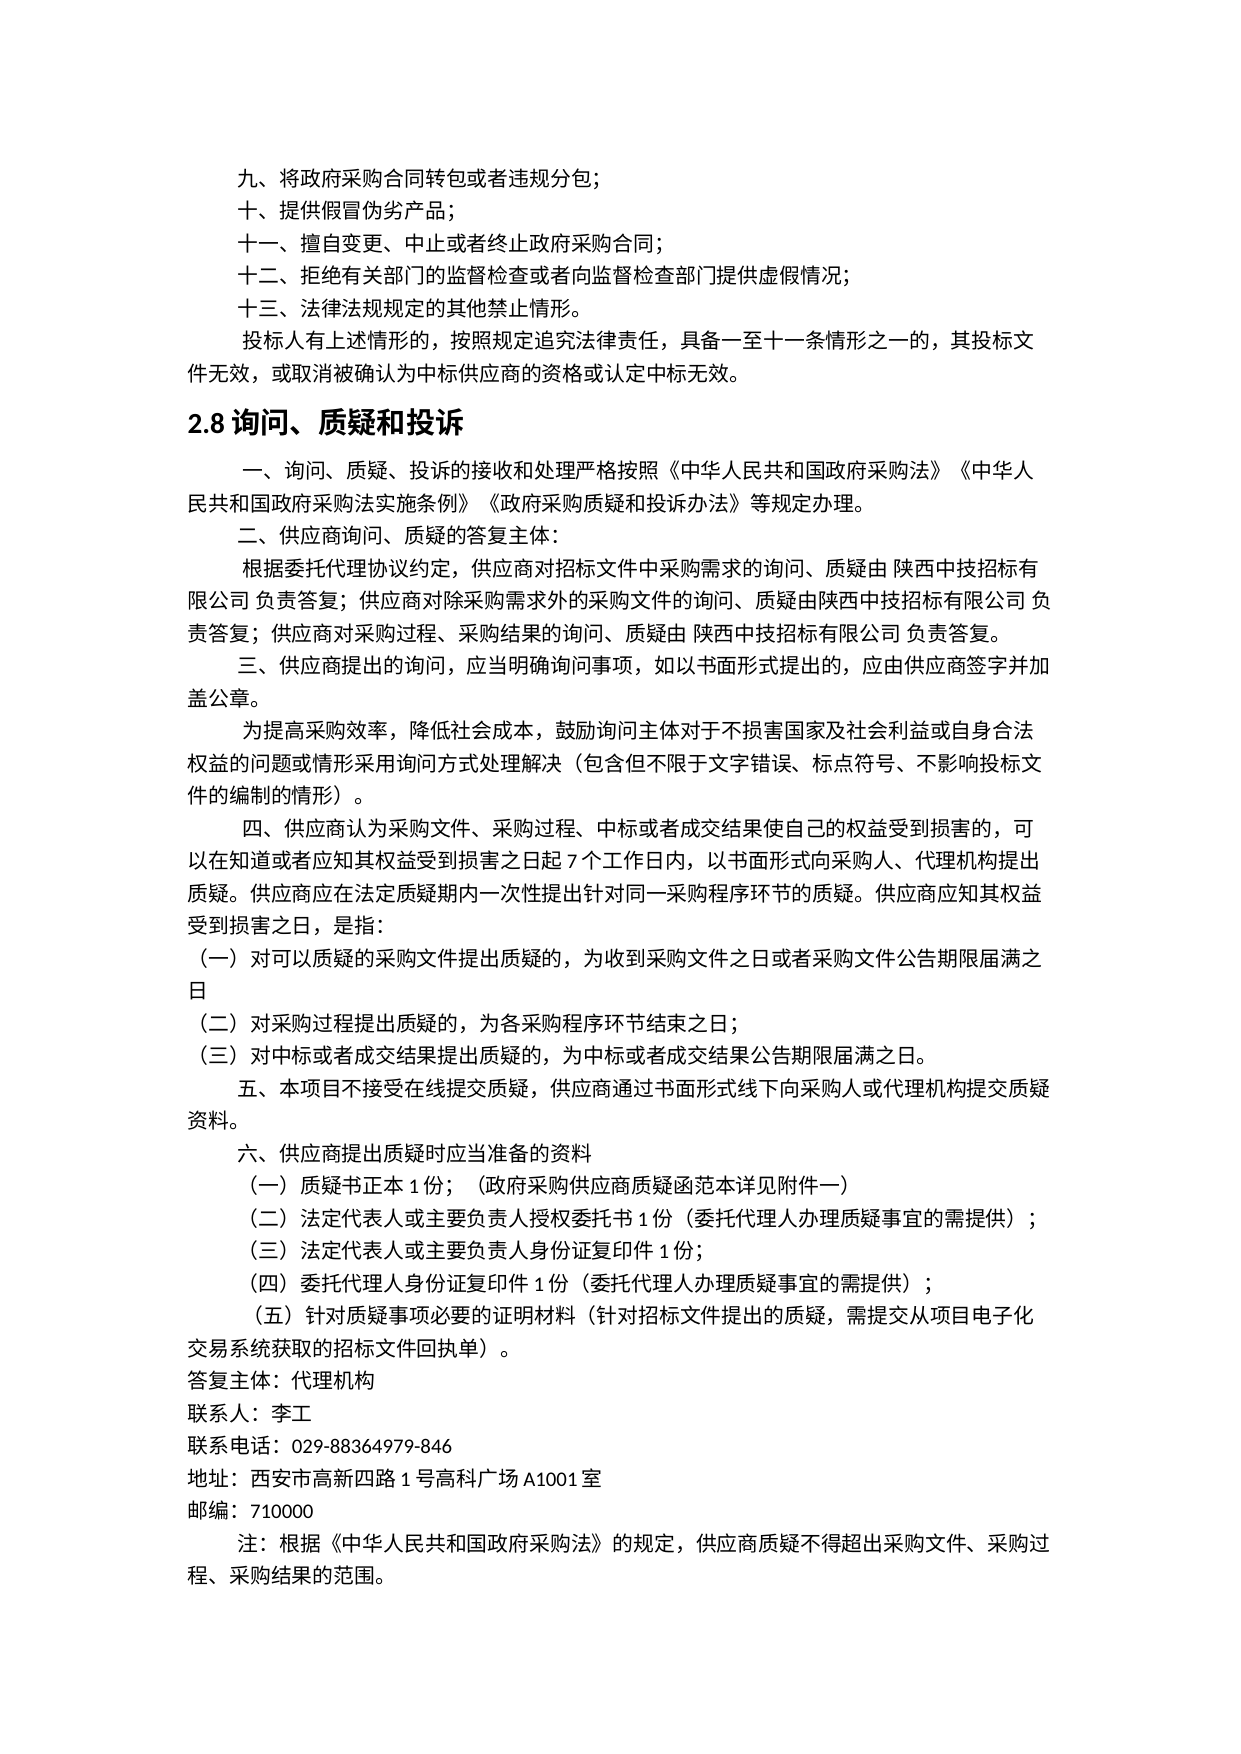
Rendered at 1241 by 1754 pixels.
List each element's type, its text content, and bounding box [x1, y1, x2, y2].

text 六、供应商提出质疑时应当准备的资料 [187, 1137, 1053, 1169]
text （三）法定代表人或主要负责人身份证复印件1份； [187, 1234, 1053, 1267]
text 一、询问、质疑、投诉的接收和处理严格按照《中华人民共和国政府采购法》《中华人民共和国政府采购法实施条例》《政府采购质疑和投诉办法》等规定办理。 [187, 454, 1053, 519]
text 联系人：李工 [187, 1397, 1053, 1429]
text 十一、擅自变更、中止或者终止政府采购合同； [187, 227, 1053, 259]
text 十三、法律法规规定的其他禁止情形。 [187, 292, 1053, 324]
text （一）质疑书正本1份；（政府采购供应商质疑函范本详见附件一） [187, 1169, 1053, 1202]
text 投标人有上述情形的，按照规定追究法律责任，具备一至十一条情形之一的，其投标文件无效，或取消被确认为中标供应商的资格或认定中标无效。 [187, 324, 1053, 389]
text 五、本项目不接受在线提交质疑，供应商通过书面形式线下向采购人或代理机构提交质疑资料。 [187, 1072, 1053, 1137]
text 二、供应商询问、质疑的答复主体： [187, 519, 1053, 552]
text 为提高采购效率，降低社会成本，鼓励询问主体对于不损害国家及社会利益或自身合法权益的问题或情形采用询问方式处理解决（包含但不限于文字错误、标点符号、不影响投标文件的编制的情形）。 [187, 714, 1053, 812]
text （五）针对质疑事项必要的证明材料（针对招标文件提出的质疑，需提交从项目电子化交易系统获取的招标文件回执单）。 [187, 1299, 1053, 1364]
text 联系电话：029-88364979-846 [187, 1429, 1053, 1462]
text 地址：西安市高新四路1号高科广场A1001室 [187, 1462, 1053, 1494]
text （二）法定代表人或主要负责人授权委托书1份（委托代理人办理质疑事宜的需提供）； [187, 1202, 1053, 1234]
text 九、将政府采购合同转包或者违规分包； [187, 162, 1053, 194]
text 根据委托代理协议约定，供应商对招标文件中采购需求的询问、质疑由 陕西中技招标有限公司 负责答复；供应商对除采购需求外的采购文件的询问、质疑由陕西中技招标有限公司 负责答复；供应商对采购过程、采购结果的询问、质疑由 陕西中技招标有限公司 负责答复。 [187, 552, 1053, 649]
text 注：根据《中华人民共和国政府采购法》的规定，供应商质疑不得超出采购文件、采购过程、采购结果的范围。 [187, 1527, 1053, 1592]
text （二）对采购过程提出质疑的，为各采购程序环节结束之日； [187, 1007, 1053, 1039]
text 四、供应商认为采购文件、采购过程、中标或者成交结果使自己的权益受到损害的，可以在知道或者应知其权益受到损害之日起7个工作日内，以书面形式向采购人、代理机构提出质疑。供应商应在法定质疑期内一次性提出针对同一采购程序环节的质疑。供应商应知其权益受到损害之日，是指： [187, 812, 1053, 942]
text 邮编：710000 [187, 1494, 1053, 1527]
text （一）对可以质疑的采购文件提出质疑的，为收到采购文件之日或者采购文件公告期限届满之日 [187, 942, 1053, 1007]
text （四）委托代理人身份证复印件1份（委托代理人办理质疑事宜的需提供）； [187, 1267, 1053, 1299]
text 答复主体：代理机构 [187, 1364, 1053, 1397]
text （三）对中标或者成交结果提出质疑的，为中标或者成交结果公告期限届满之日。 [187, 1039, 1053, 1072]
text 十二、拒绝有关部门的监督检查或者向监督检查部门提供虚假情况； [187, 259, 1053, 292]
text 十、提供假冒伪劣产品； [187, 194, 1053, 227]
text 2.8询问、质疑和投诉 [187, 389, 1053, 454]
text 三、供应商提出的询问，应当明确询问事项，如以书面形式提出的，应由供应商签字并加盖公章。 [187, 649, 1053, 714]
